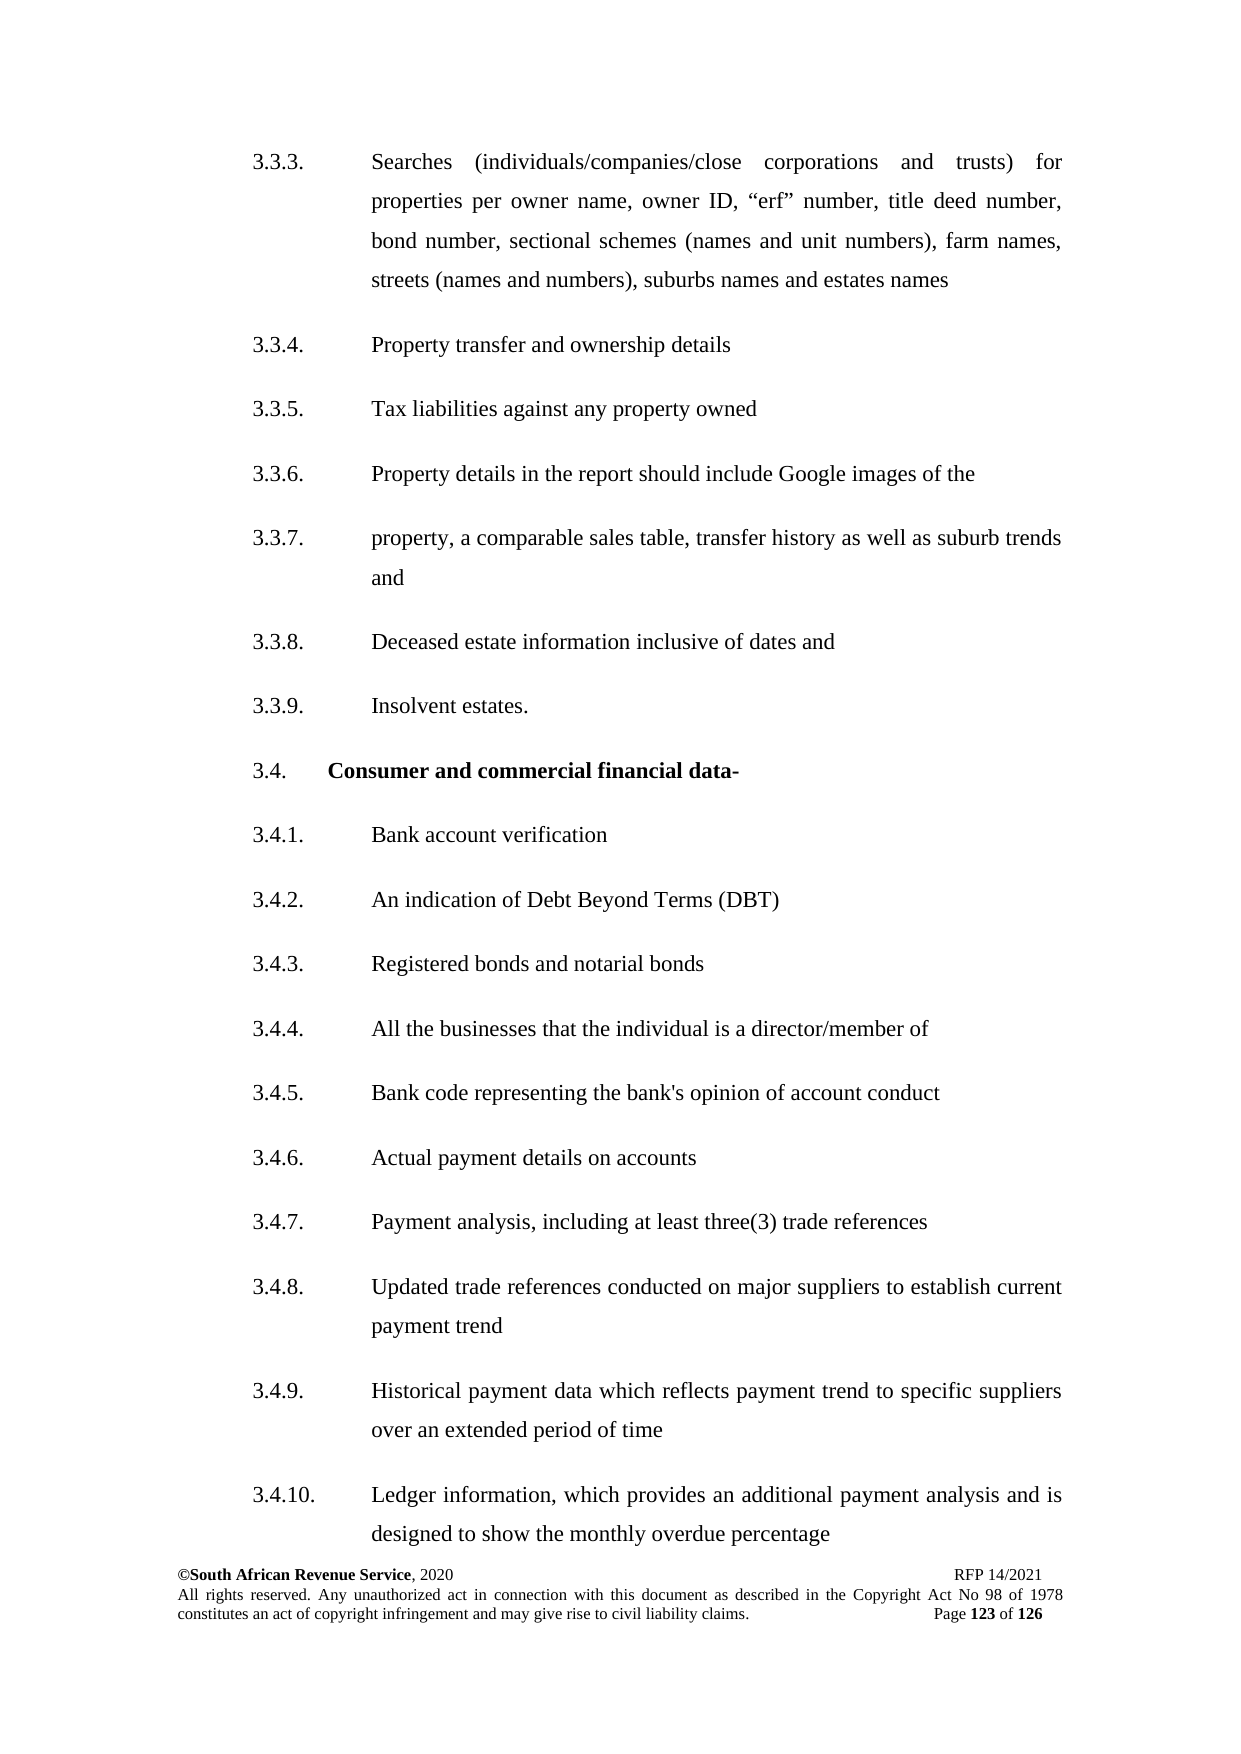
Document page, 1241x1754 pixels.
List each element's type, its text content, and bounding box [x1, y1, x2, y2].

list Tax liabilities against any property owned [252, 395, 1063, 421]
list Actual payment details on accounts [252, 1144, 1063, 1170]
list Registered bonds and notarial bonds [252, 950, 1063, 977]
list Property transfer and ownership details [252, 331, 1063, 357]
list An indication of Debt Beyond Terms (DBT) [252, 886, 1063, 912]
list Property details in the report should include Google images of the [252, 459, 1063, 486]
list All the businesses that the individual is a director/member of [252, 1015, 1063, 1041]
list Searches (individuals/companies/close corporations and trusts) for properties per owner name, owner ID, “erf” number, title deed number, bond number, sectional schemes (names and unit numbers), farm names, streets (names and numbers), suburbs names and estates names [252, 148, 1063, 292]
list Historical payment data which reflects payment trend to specific suppliers over an extended period of time [252, 1377, 1063, 1443]
list Payment analysis, including at least three(3) trade references [252, 1208, 1063, 1235]
list Consumer and commercial financial data- [252, 757, 1063, 783]
list Deceased estate information inclusive of dates and [252, 628, 1063, 654]
list Bank account verification [252, 821, 1063, 848]
list property, a comparable sales table, transfer history as well as suburb trends and [252, 524, 1063, 590]
list Ledger information, which provides an additional payment analysis and is designed to show the monthly overdue percentage [252, 1481, 1063, 1547]
list Updated trade references conducted on major suppliers to establish current payment trend [252, 1273, 1063, 1339]
list Bank code representing the bank's opinion of account conduct [252, 1079, 1063, 1106]
list Insolvent estates. [252, 692, 1063, 719]
